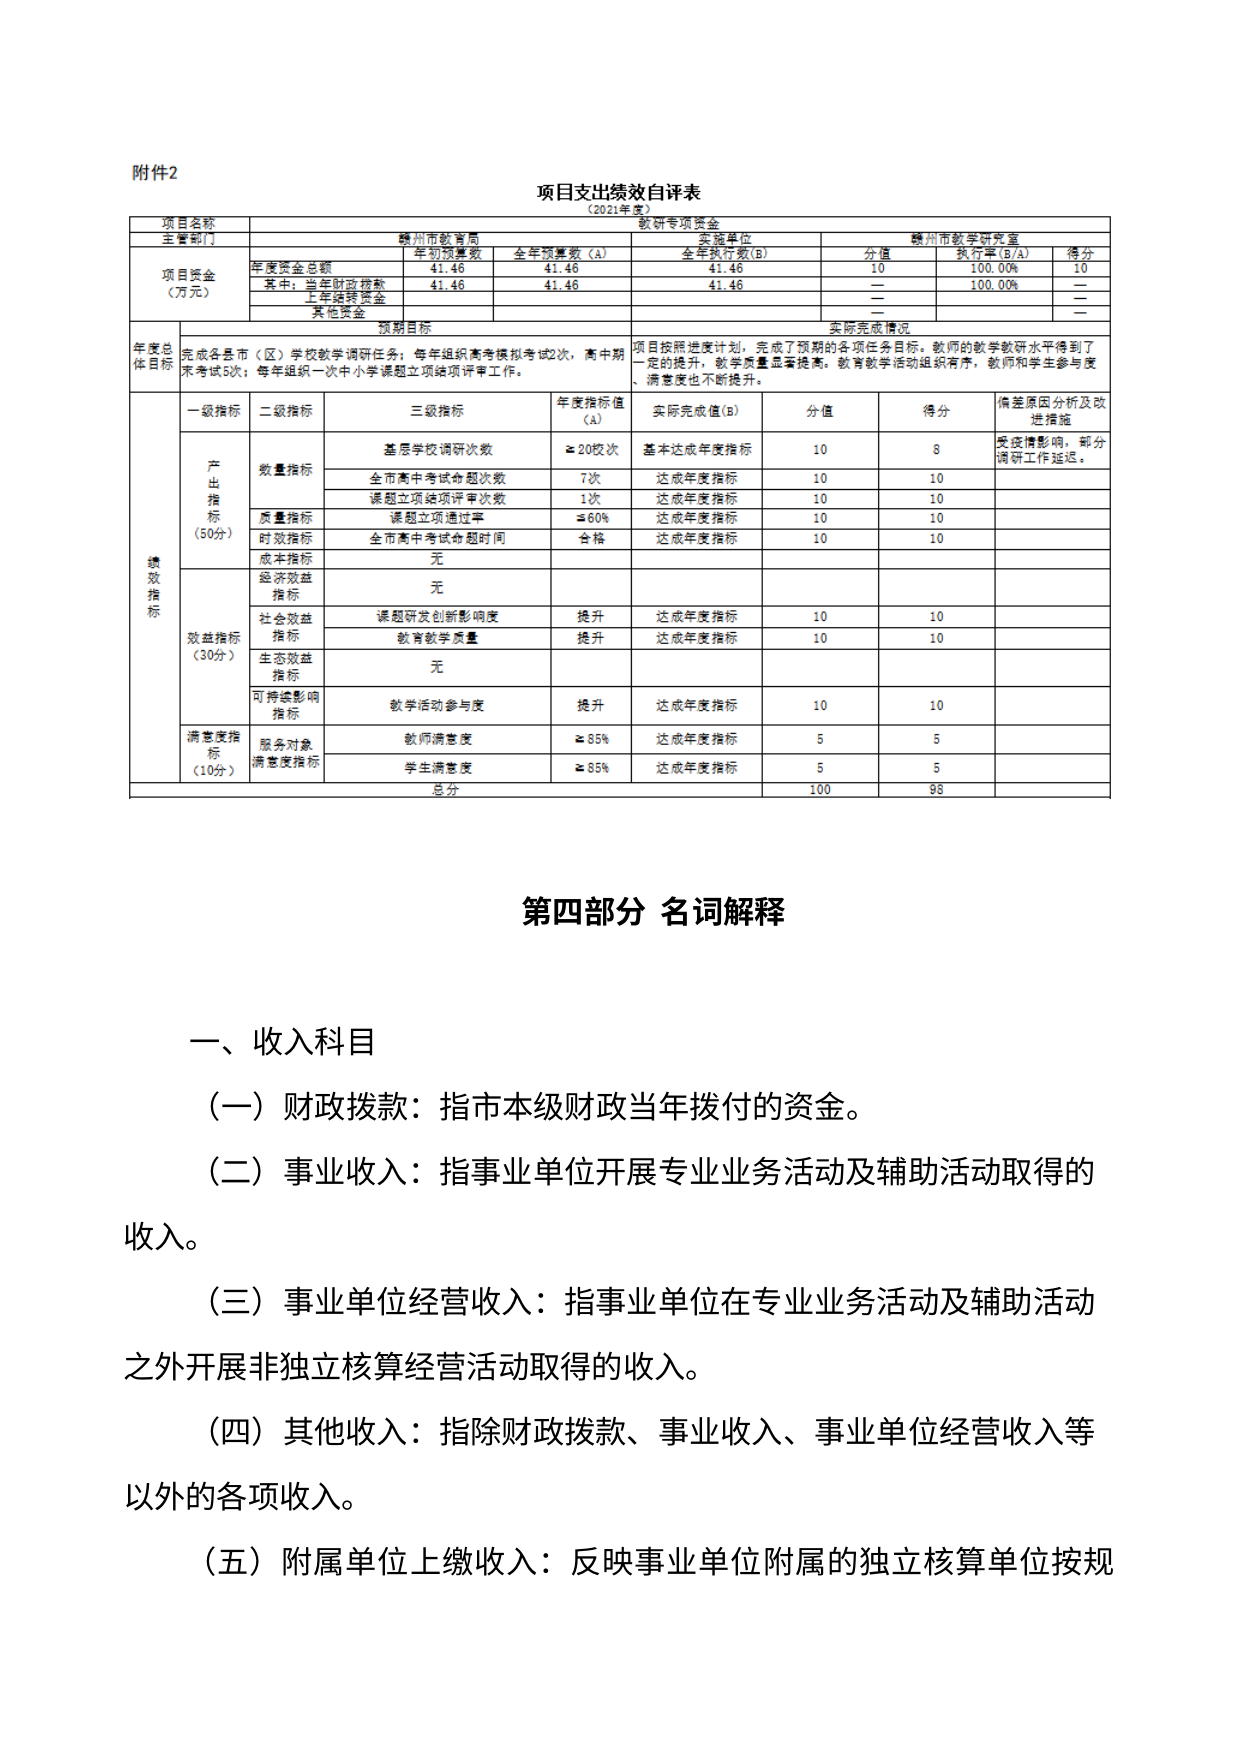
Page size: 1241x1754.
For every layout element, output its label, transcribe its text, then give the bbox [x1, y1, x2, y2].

text 第四部分 名词解释 [123, 877, 1117, 942]
text （四）其他收入：指除财政拨款、事业收入、事业单位经营收入等以外的各项收入。 [123, 1397, 1117, 1527]
text （二）事业收入：指事业单位开展专业业务活动及辅助活动取得的收入。 [123, 1137, 1117, 1267]
text 一、收入科目 [123, 1007, 1117, 1072]
text （三）事业单位经营收入：指事业单位在专业业务活动及辅助活动之外开展非独立核算经营活动取得的收入。 [123, 1267, 1117, 1397]
picture [122, 162, 1117, 799]
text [123, 1527, 1117, 1592]
text （一）财政拨款：指市本级财政当年拨付的资金。 [123, 1072, 1117, 1137]
